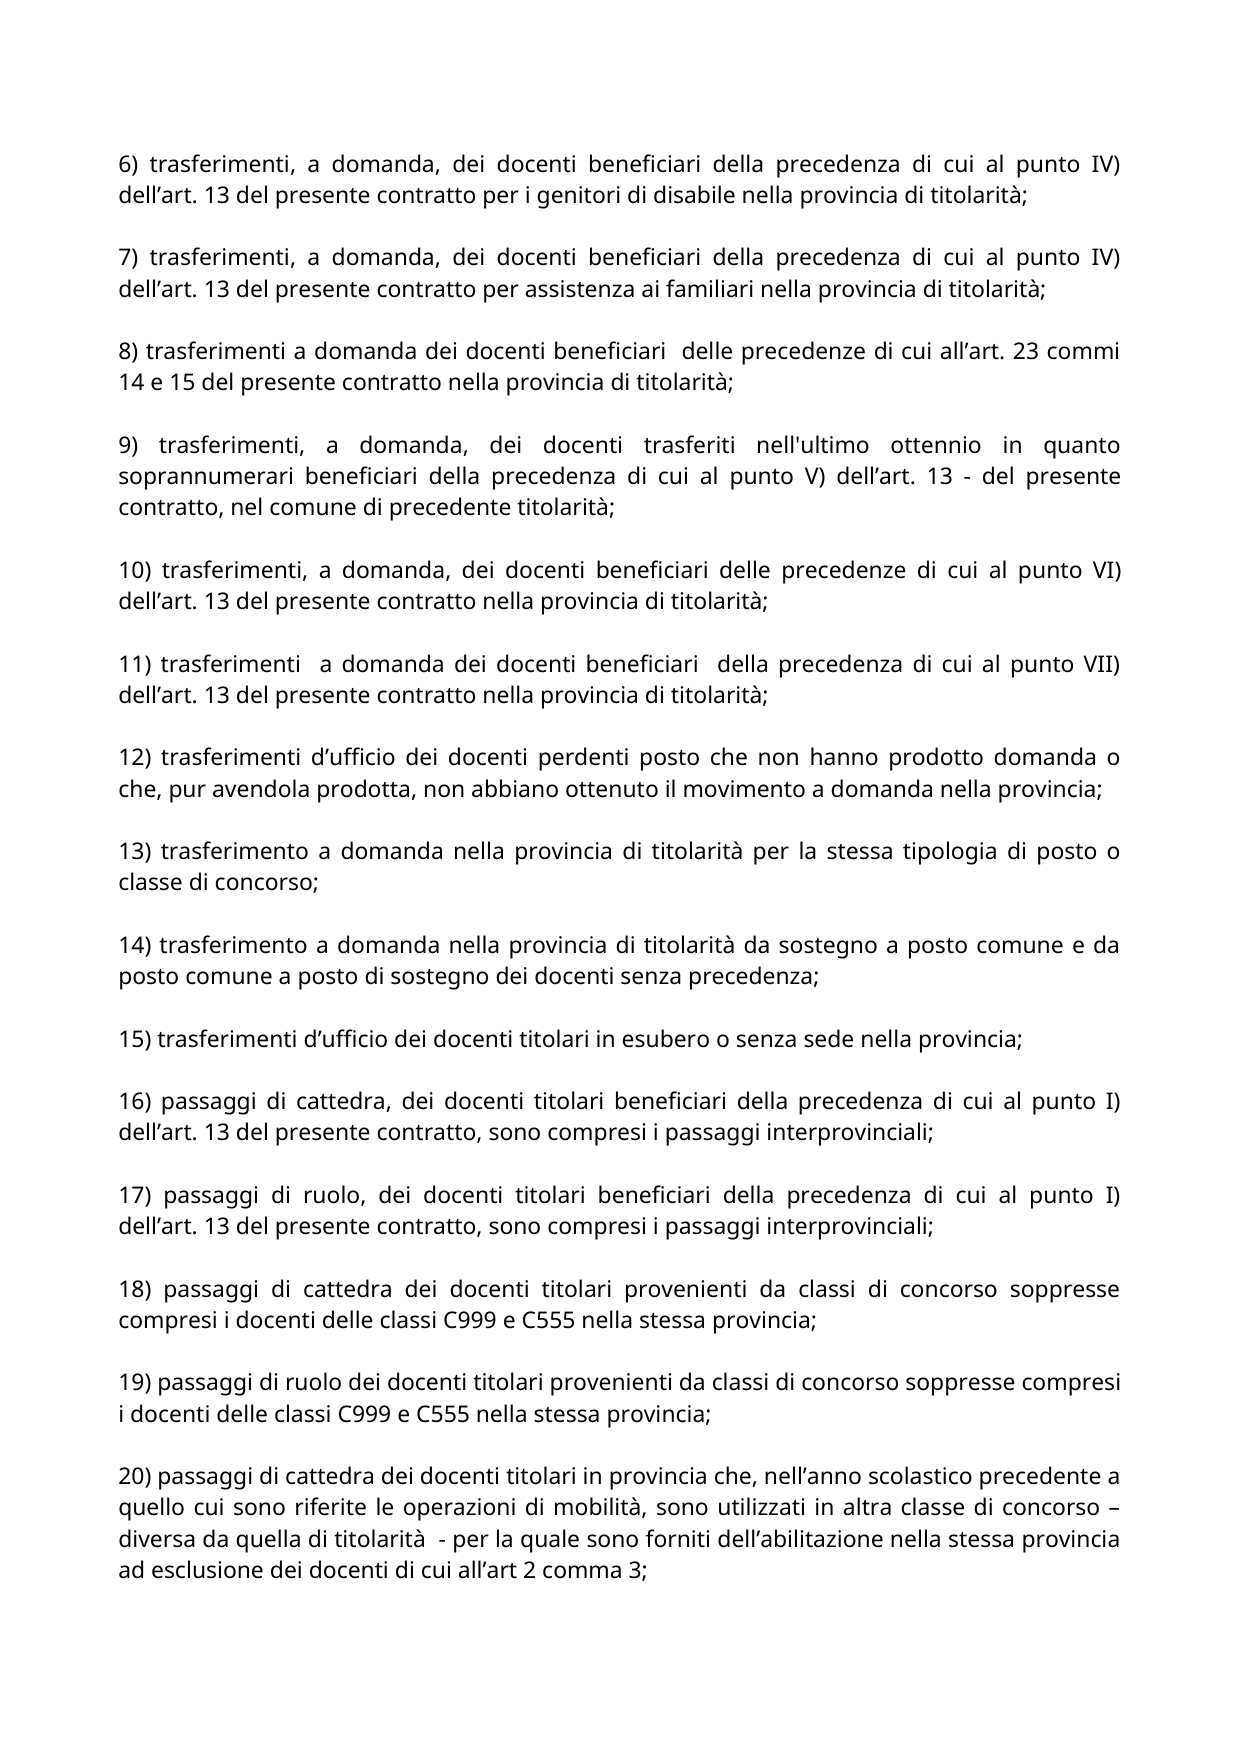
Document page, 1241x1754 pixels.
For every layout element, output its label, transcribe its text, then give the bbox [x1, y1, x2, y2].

text 11) trasferimenti a domanda dei docenti beneficiari della precedenza di cui al punto VII) dell’art. 13 del presente contratto nella provincia di titolarità; [118, 648, 1122, 710]
text 10) trasferimenti, a domanda, dei docenti beneficiari delle precedenze di cui al punto VI) dell’art. 13 del presente contratto nella provincia di titolarità; [118, 554, 1122, 616]
text 8) trasferimenti a domanda dei docenti beneficiari delle precedenze di cui all’art. 23 commi 14 e 15 del presente contratto nella provincia di titolarità; [118, 335, 1122, 398]
text 19) passaggi di ruolo dei docenti titolari provenienti da classi di concorso soppresse compresi i docenti delle classi C999 e C555 nella stessa provincia; [118, 1366, 1122, 1429]
text 15) trasferimenti d’ufficio dei docenti titolari in esubero o senza sede nella provincia; [118, 1023, 1122, 1054]
text 20) passaggi di cattedra dei docenti titolari in provincia che, nell’anno scolastico precedente a quello cui sono riferite le operazioni di mobilità, sono utilizzati in altra classe di concorso – diversa da quella di titolarità - per la quale sono forniti dell’abilitazione nella stessa provincia ad esclusione dei docenti di cui all’art 2 comma 3; [118, 1460, 1122, 1585]
text 16) passaggi di cattedra, dei docenti titolari beneficiari della precedenza di cui al punto I) dell’art. 13 del presente contratto, sono compresi i passaggi interprovinciali; [118, 1085, 1122, 1148]
text 7) trasferimenti, a domanda, dei docenti beneficiari della precedenza di cui al punto IV) dell’art. 13 del presente contratto per assistenza ai familiari nella provincia di titolarità; [118, 241, 1122, 304]
text 17) passaggi di ruolo, dei docenti titolari beneficiari della precedenza di cui al punto I) dell’art. 13 del presente contratto, sono compresi i passaggi interprovinciali; [118, 1179, 1122, 1241]
text 13) trasferimento a domanda nella provincia di titolarità per la stessa tipologia di posto o classe di concorso; [118, 835, 1122, 898]
text 9) trasferimenti, a domanda, dei docenti trasferiti nell'ultimo ottennio in quanto soprannumerari beneficiari della precedenza di cui al punto V) dell’art. 13 - del presente contratto, nel comune di precedente titolarità; [118, 429, 1122, 523]
text 14) trasferimento a domanda nella provincia di titolarità da sostegno a posto comune e da posto comune a posto di sostegno dei docenti senza precedenza; [118, 929, 1122, 991]
text 18) passaggi di cattedra dei docenti titolari provenienti da classi di concorso soppresse compresi i docenti delle classi C999 e C555 nella stessa provincia; [118, 1273, 1122, 1335]
text 6) trasferimenti, a domanda, dei docenti beneficiari della precedenza di cui al punto IV) dell’art. 13 del presente contratto per i genitori di disabile nella provincia di titolarità; [118, 148, 1122, 210]
text 12) trasferimenti d’ufficio dei docenti perdenti posto che non hanno prodotto domanda o che, pur avendola prodotta, non abbiano ottenuto il movimento a domanda nella provincia; [118, 741, 1122, 804]
